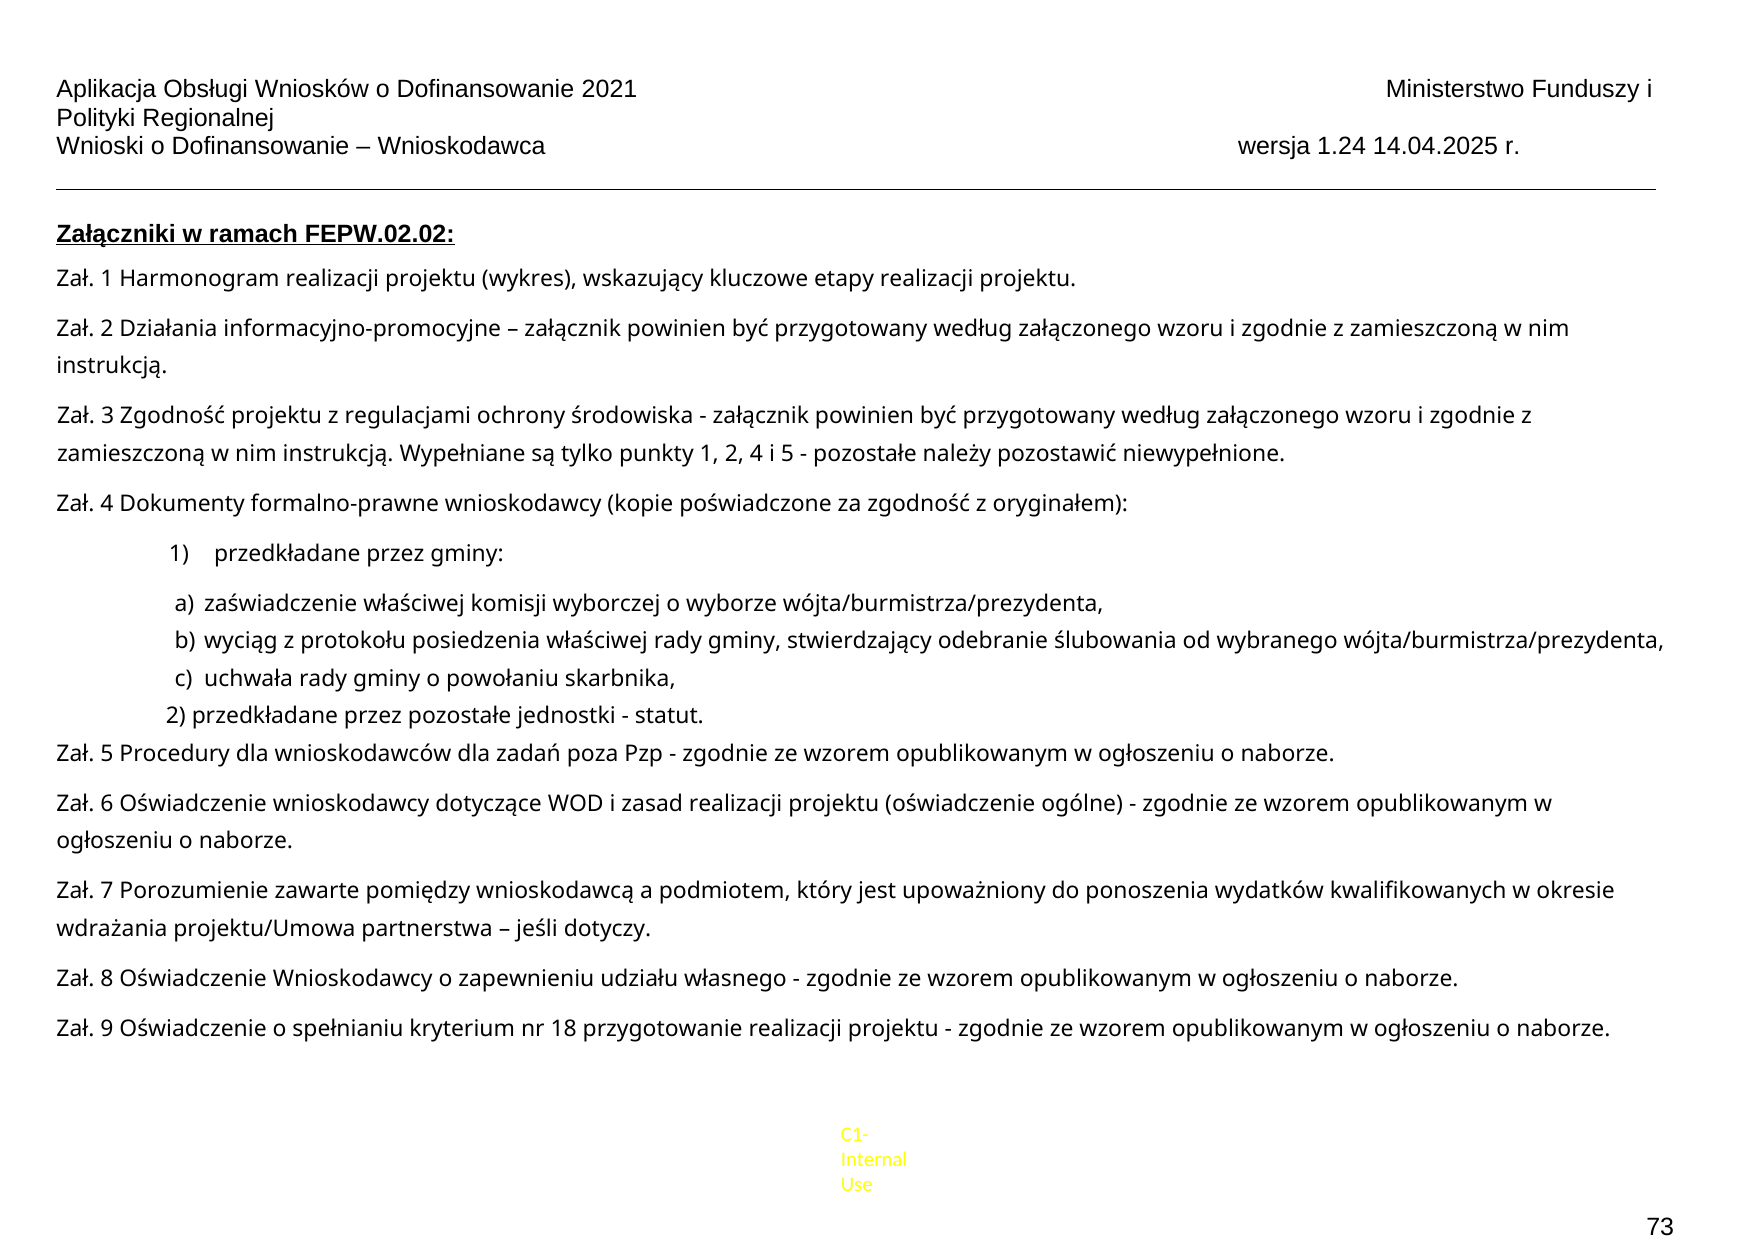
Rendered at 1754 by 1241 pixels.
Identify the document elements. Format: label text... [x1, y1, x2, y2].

text Zał. 7 Porozumienie zawarte pomiędzy wnioskodawcą a podmiotem, który jest upoważniony do ponoszenia wydatków kwalifikowanych w okresie wdrażania projektu/Umowa partnerstwa – jeśli dotyczy. [56, 874, 1674, 943]
list przedkładane przez gminy: [169, 537, 1674, 568]
text Zał. 3 Zgodność projektu z regulacjami ochrony środowiska - załącznik powinien być przygotowany według załączonego wzoru i zgodnie z zamieszczoną w nim instrukcją. Wypełniane są tylko punkty 1, 2, 4 i 5 - pozostałe należy pozostawić niewypełnione. [57, 399, 1674, 468]
text Zał. 9 Oświadczenie o spełnianiu kryterium nr 18 przygotowanie realizacji projektu - zgodnie ze wzorem opublikowanym w ogłoszeniu o naborze. [56, 1012, 1674, 1043]
text Zał. 4 Dokumenty formalno-prawne wnioskodawcy (kopie poświadczone za zgodność z oryginałem): [56, 487, 1674, 518]
text Zał. 1 Harmonogram realizacji projektu (wykres), wskazujący kluczowe etapy realizacji projektu. [56, 262, 1674, 293]
list zaświadczenie właściwej komisji wyborczej o wyborze wójta/burmistrza/prezydenta, [174, 587, 1674, 618]
text Załączniki w ramach FEPW.02.02: [56, 219, 1674, 247]
list wyciąg z protokołu posiedzenia właściwej rady gminy, stwierdzający odebranie ślubowania od wybranego wójta/burmistrza/prezydenta, [174, 624, 1674, 656]
text Zał. 5 Procedury dla wnioskodawców dla zadań poza Pzp - zgodnie ze wzorem opublikowanym w ogłoszeniu o naborze. [56, 737, 1674, 768]
text Zał. 8 Oświadczenie Wnioskodawcy o zapewnieniu udziału własnego - zgodnie ze wzorem opublikowanym w ogłoszeniu o naborze. [56, 962, 1674, 993]
text 2) przedkładane przez pozostałe jednostki - statut. [58, 699, 1674, 731]
text Zał. 6 Oświadczenie wnioskodawcy dotyczące WOD i zasad realizacji projektu (oświadczenie ogólne) - zgodnie ze wzorem opublikowanym w ogłoszeniu o naborze. [56, 787, 1674, 856]
text Zał. 2 Działania informacyjno-promocyjne – załącznik powinien być przygotowany według załączonego wzoru i zgodnie z zamieszczoną w nim instrukcją. [56, 312, 1674, 381]
list uchwała rady gminy o powołaniu skarbnika, [174, 662, 1674, 693]
